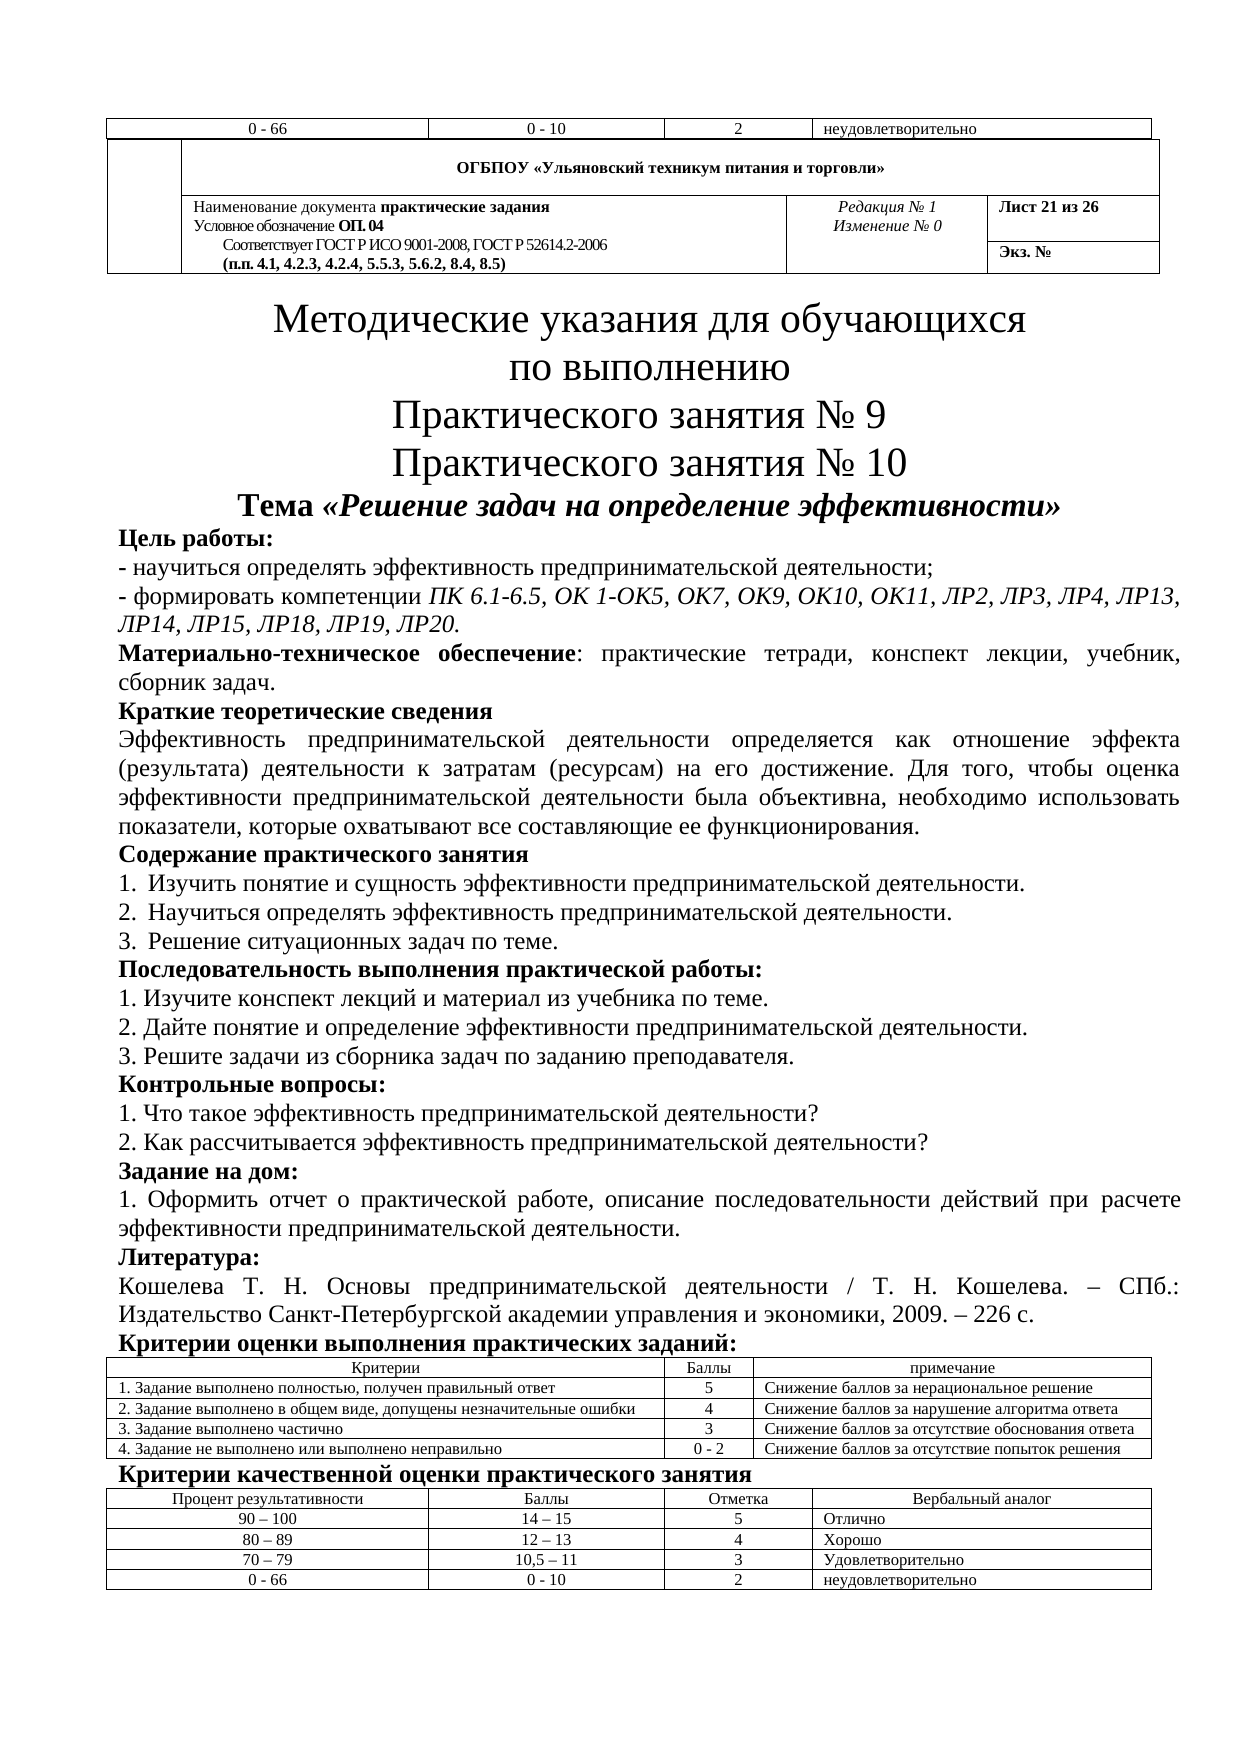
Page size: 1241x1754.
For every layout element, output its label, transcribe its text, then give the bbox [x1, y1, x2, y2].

table_cell Снижение баллов за отсутствие попыток решения [754, 1439, 1151, 1458]
table_cell 70 – 79 [107, 1550, 428, 1569]
table_cell 0 - 10 [429, 1570, 664, 1589]
table_cell Снижение баллов за отсутствие обоснования ответа [754, 1419, 1151, 1438]
text 1. Изучите конспект лекций и материал из учебника по теме. [118, 983, 1181, 1012]
text - научиться определять эффективность предпринимательской деятельности; [118, 552, 1181, 581]
table_header Баллы [665, 1358, 753, 1377]
table_header ОГБПОУ «Ульяновский техникум питания и торговли» [182, 140, 1159, 195]
table_cell Снижение баллов за нарушение алгоритма ответа [754, 1399, 1151, 1418]
text 1. Оформить отчет о практической работе, описание последовательности действий при расчете эффективности предпринимательской деятельности. [118, 1184, 1181, 1242]
table_cell 3 [665, 1419, 753, 1438]
table_header Критерии [107, 1358, 664, 1377]
text Содержание практического занятия [118, 839, 1181, 868]
table_header Процент результативности [107, 1489, 428, 1508]
text - формировать компетенции ПК 6.1-6.5, ОК 1-ОК5, ОК7, ОК9, ОК10, ОК11, ЛР2, ЛР3, ЛР4, ЛР13, ЛР14, ЛР15, ЛР18, ЛР19, ЛР20. [118, 581, 1181, 638]
text Контрольные вопросы: [118, 1069, 1181, 1098]
text Методические указания для обучающихся [118, 293, 1181, 341]
table_cell неудовлетворительно [813, 1570, 1151, 1589]
table_cell 14 – 15 [429, 1509, 664, 1528]
table_cell Хорошо [813, 1529, 1151, 1548]
table_cell 5 [665, 1509, 812, 1528]
text 2. Как рассчитывается эффективность предпринимательской деятельности? [118, 1127, 1181, 1156]
table_cell 0 - 2 [665, 1439, 753, 1458]
text Краткие теоретические сведения [118, 696, 1181, 724]
table_cell 10,5 – 11 [429, 1550, 664, 1569]
text 1. Что такое эффективность предпринимательской деятельности? [118, 1098, 1181, 1127]
table_cell 3 [665, 1550, 812, 1569]
list Изучить понятие и сущность эффективности предпринимательской деятельности. [118, 868, 1181, 897]
table_cell 3. Задание выполнено частично [107, 1419, 664, 1438]
table_cell 1. Задание выполнено полностью, получен правильный ответ [107, 1378, 664, 1397]
table_cell 2 [665, 119, 812, 138]
table_header Отметка [665, 1489, 812, 1508]
text Материально-техническое обеспечение: практические тетради, конспект лекции, учебник, сборник задач. [118, 638, 1181, 696]
table_cell Снижение баллов за нерациональное решение [754, 1378, 1151, 1397]
text Последовательность выполнения практической работы: [118, 954, 1181, 983]
table_cell 90 – 100 [107, 1509, 428, 1528]
text Критерии качественной оценки практического занятия [118, 1459, 1181, 1488]
table_cell Отлично [813, 1509, 1151, 1528]
text Задание на дом: [118, 1156, 1181, 1184]
text 3. Решите задачи из сборника задач по заданию преподавателя. [118, 1041, 1181, 1069]
table_cell 5 [665, 1378, 753, 1397]
text Критерии оценки выполнения практических заданий: [118, 1328, 1181, 1357]
table_cell неудовлетворительно [813, 119, 1151, 138]
table_cell Редакция № 1 Изменение № 0 [787, 196, 987, 273]
text Эффективность предпринимательской деятельности определяется как отношение эффекта (результата) деятельности к затратам (ресурсам) на его достижение. Для того, чтобы оценка эффективности предпринимательской деятельности была объективна, необходимо использовать показатели, которые охватывают все составляющие ее функционирования. [118, 724, 1181, 839]
list Решение ситуационных задач по теме. [118, 926, 1181, 954]
table_cell 12 – 13 [429, 1529, 664, 1548]
table_cell 4 [665, 1399, 753, 1418]
text Тема «Решение задач на определение эффективности» [118, 485, 1181, 523]
table_cell 4. Задание не выполнено или выполнено неправильно [107, 1439, 664, 1458]
table_header примечание [754, 1358, 1151, 1377]
text Литература: [118, 1242, 1181, 1271]
table_cell 2. Задание выполнено в общем виде, допущены незначительные ошибки [107, 1399, 664, 1418]
text 2. Дайте понятие и определение эффективности предпринимательской деятельности. [118, 1012, 1181, 1041]
table_cell 0 - 66 [107, 119, 428, 138]
table_cell 0 - 10 [429, 119, 664, 138]
table_cell Наименование документа практические задания Условное обозначение ОП. 04 Соответствует ГОСТ Р ИСО 9001-2008, ГОСТ Р 52614.2-2006 (п.п. 4.1, 4.2.3, 4.2.4, 5.5.3, 5.6.2, 8.4, 8.5) [182, 196, 786, 273]
table_cell 4 [665, 1529, 812, 1548]
table_cell Экз. № [988, 242, 1159, 273]
text по выполнению [118, 341, 1181, 389]
table_cell 0 - 66 [107, 1570, 428, 1589]
table_cell Удовлетворительно [813, 1550, 1151, 1569]
table_cell 2 [665, 1570, 812, 1589]
list Научиться определять эффективность предпринимательской деятельности. [118, 897, 1181, 926]
table_cell Лист 15 из 36 [988, 196, 1159, 241]
table_header [108, 140, 181, 273]
table_header Баллы [429, 1489, 664, 1508]
text Цель работы: [118, 523, 1181, 552]
text Кошелева Т. Н. Основы предпринимательской деятельности / Т. Н. Кошелева. – СПб.: Издательство Санкт-Петербургской академии управления и экономики, 2009. – 226 с. [118, 1271, 1181, 1328]
table_header Вербальный аналог [813, 1489, 1151, 1508]
table_cell 80 – 89 [107, 1529, 428, 1548]
